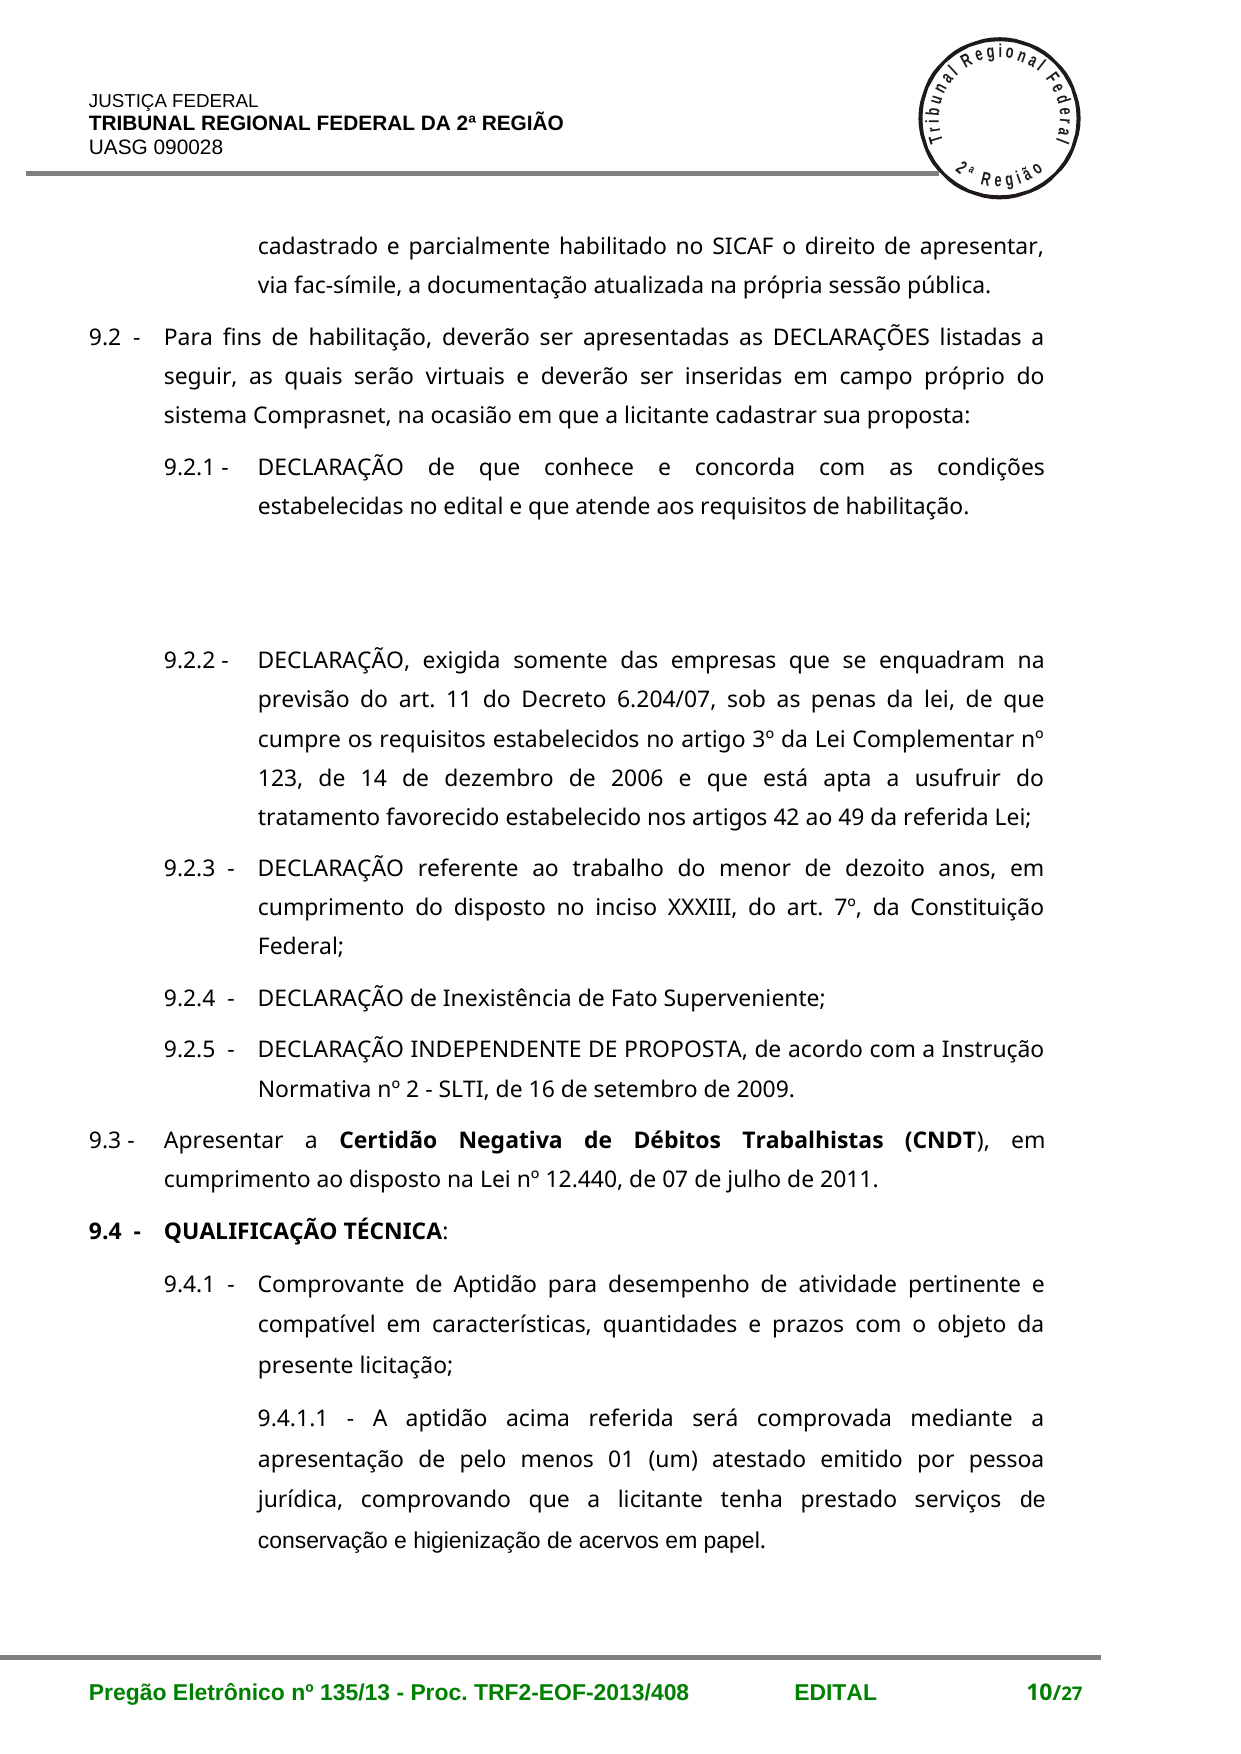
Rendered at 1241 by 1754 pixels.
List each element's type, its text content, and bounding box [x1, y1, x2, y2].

text 9.2 - Para fins de habilitação, deverão ser apresentadas as DECLARAÇÕES listadas a seguir, as quais serão virtuais e deverão ser inseridas em campo próprio do sistema Comprasnet, na ocasião em que a licitante cadastrar sua proposta: [89, 321, 1045, 430]
text 9.4.1 - Comprovante de Aptidão para desempenho de atividade pertinente e compatível em características, quantidades e prazos com o objeto da presente licitação; [164, 1268, 1045, 1380]
text 9.2.1 - DECLARAÇÃO de que conhece e concorda com as condições estabelecidas no edital e que atende aos requisitos de habilitação. [164, 451, 1045, 521]
text 9.2.3 - DECLARAÇÃO referente ao trabalho do menor de dezoito anos, em cumprimento do disposto no inciso XXXIII, do art. 7º, da Constituição Federal; [164, 852, 1045, 962]
text 9.4 - QUALIFICAÇÃO TÉCNICA: [89, 1215, 1045, 1246]
text 9.2.4 - DECLARAÇÃO de Inexistência de Fato Superveniente; [164, 982, 1045, 1013]
text 9.2.2 - DECLARAÇÃO, exigida somente das empresas que se enquadram na previsão do art. 11 do Decreto 6.204/07, sob as penas da lei, de que cumpre os requisitos estabelecidos no artigo 3º da Lei Complementar nº 123, de 14 de dezembro de 2006 e que está apta a usufruir do tratamento favorecido estabelecido nos artigos 42 ao 49 da referida Lei; [164, 644, 1045, 832]
text 9.2.5 - DECLARAÇÃO INDEPENDENTE DE PROPOSTA, de acordo com a Instrução Normativa nº 2 - SLTI, de 16 de setembro de 2009. [164, 1033, 1045, 1104]
text 9.3 - Apresentar a Certidão Negativa de Débitos Trabalhistas (CNDT), em cumprimento ao disposto na Lei nº 12.440, de 07 de julho de 2011. [89, 1124, 1045, 1194]
text 9.4.1.1 - A aptidão acima referida será comprovada mediante a apresentação de pelo menos 01 (um) atestado emitido por pessoa jurídica, comprovando que a licitante tenha prestado serviços de conservação e higienização de acervos em papel. [164, 1402, 1045, 1555]
